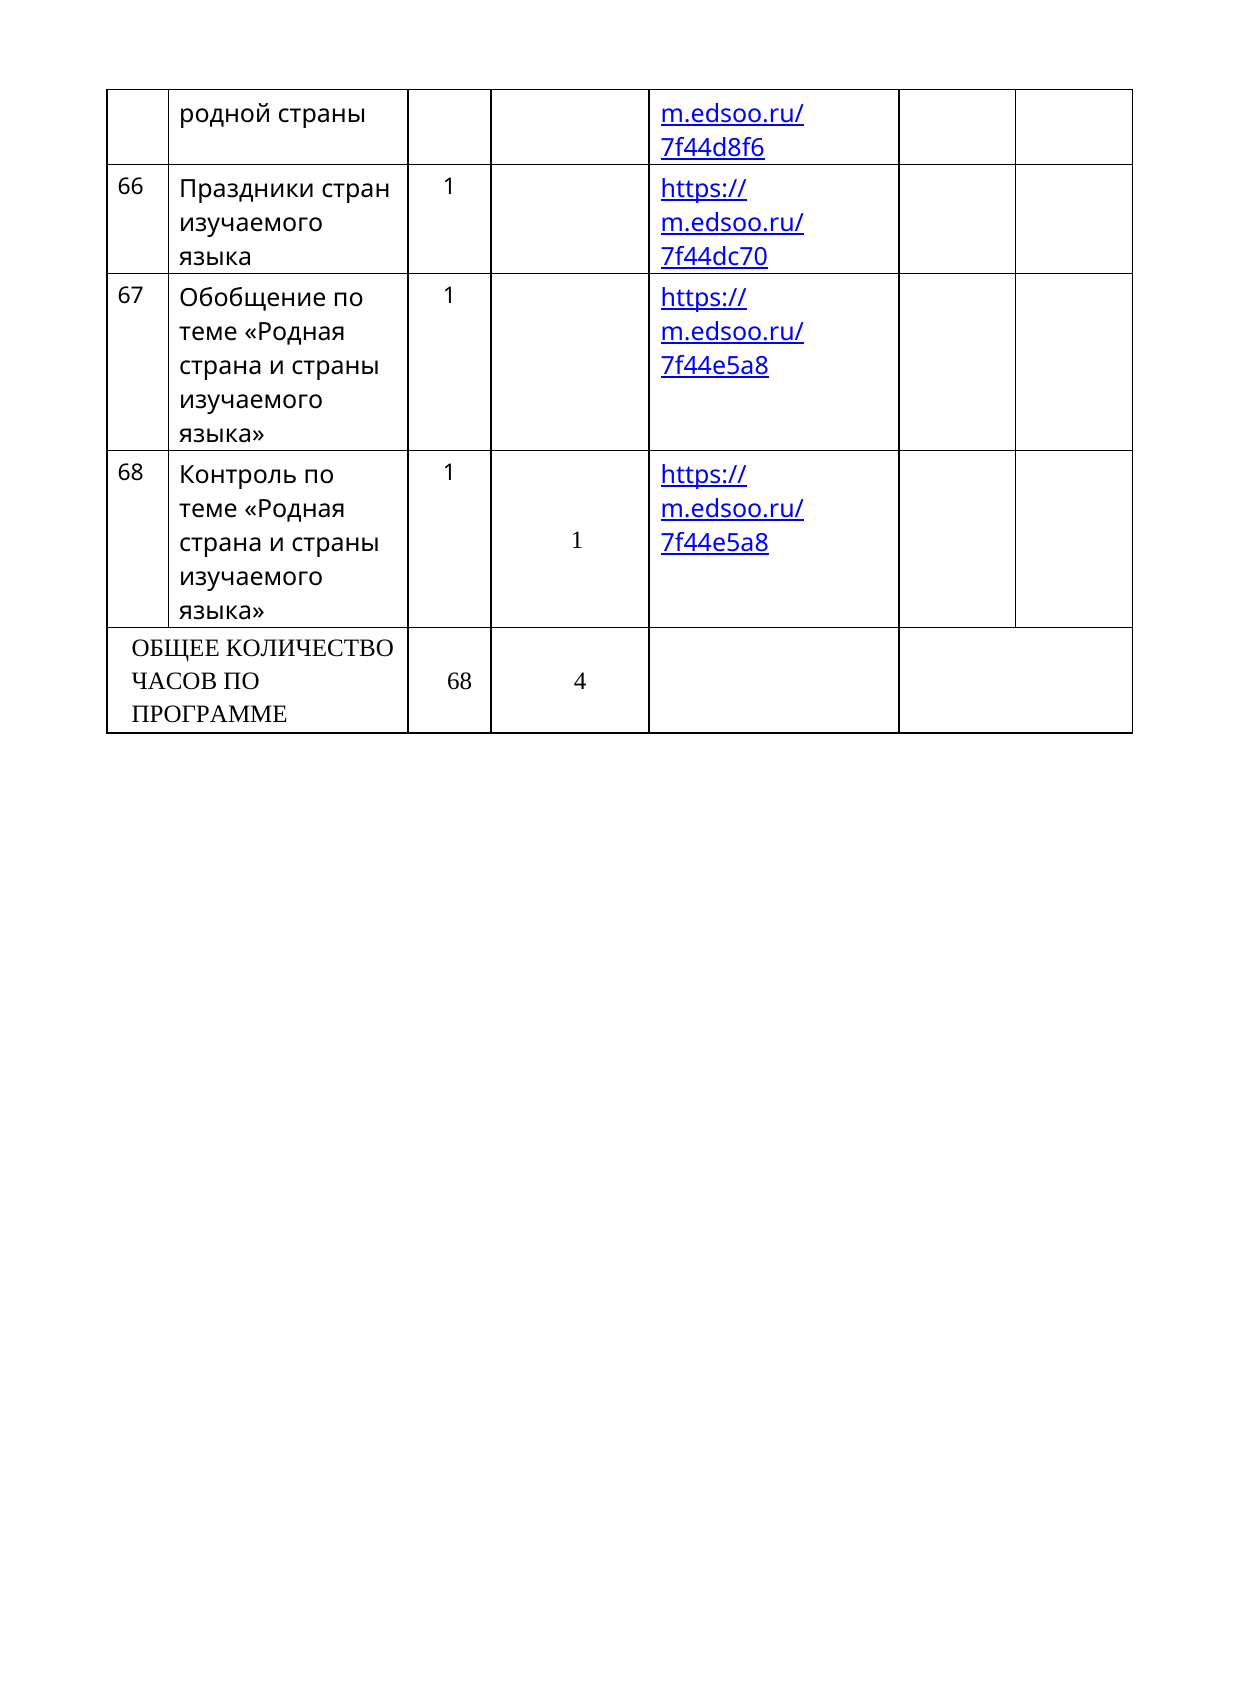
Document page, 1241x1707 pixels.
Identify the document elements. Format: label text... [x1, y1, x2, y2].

table_cell [1016, 274, 1132, 449]
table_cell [169, 90, 407, 163]
table_cell 4 [492, 628, 648, 732]
table_cell 1 [409, 165, 490, 272]
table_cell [650, 90, 898, 163]
table_cell [492, 90, 648, 163]
table_cell https://m.edsoo.ru/7f44dc70 [650, 165, 898, 272]
table_cell 67 [108, 274, 168, 449]
table_cell 1 [409, 90, 490, 163]
table_cell [1016, 90, 1132, 163]
table_cell 66 [108, 165, 168, 272]
table_cell [650, 628, 898, 732]
table_cell Контроль по теме «Родная страна и страны изучаемого языка» [169, 451, 407, 627]
table_cell [492, 274, 648, 449]
table_cell [900, 274, 1015, 449]
table_cell 1 [409, 451, 490, 627]
table_cell ОБЩЕЕ КОЛИЧЕСТВО ЧАСОВ ПО ПРОГРАММЕ [108, 628, 407, 732]
table_cell Праздники стран изучаемого языка [169, 165, 407, 272]
table_cell [900, 165, 1015, 272]
table_cell https://m.edsoo.ru/7f44e5a8 [650, 451, 898, 627]
table_cell [900, 451, 1015, 627]
table_cell [900, 628, 1132, 732]
table_cell 1 [492, 451, 648, 627]
table_cell Обобщение по теме «Родная страна и страны изучаемого языка» [169, 274, 407, 449]
table_cell https://m.edsoo.ru/7f44e5a8 [650, 274, 898, 449]
table_cell [492, 165, 648, 272]
table_cell 65 [108, 90, 168, 163]
table_cell [900, 90, 1015, 163]
table_cell [1016, 451, 1132, 627]
table_cell 68 [409, 628, 490, 732]
table_cell 1 [409, 274, 490, 449]
table_cell [1016, 165, 1132, 272]
table_cell 68 [108, 451, 168, 627]
